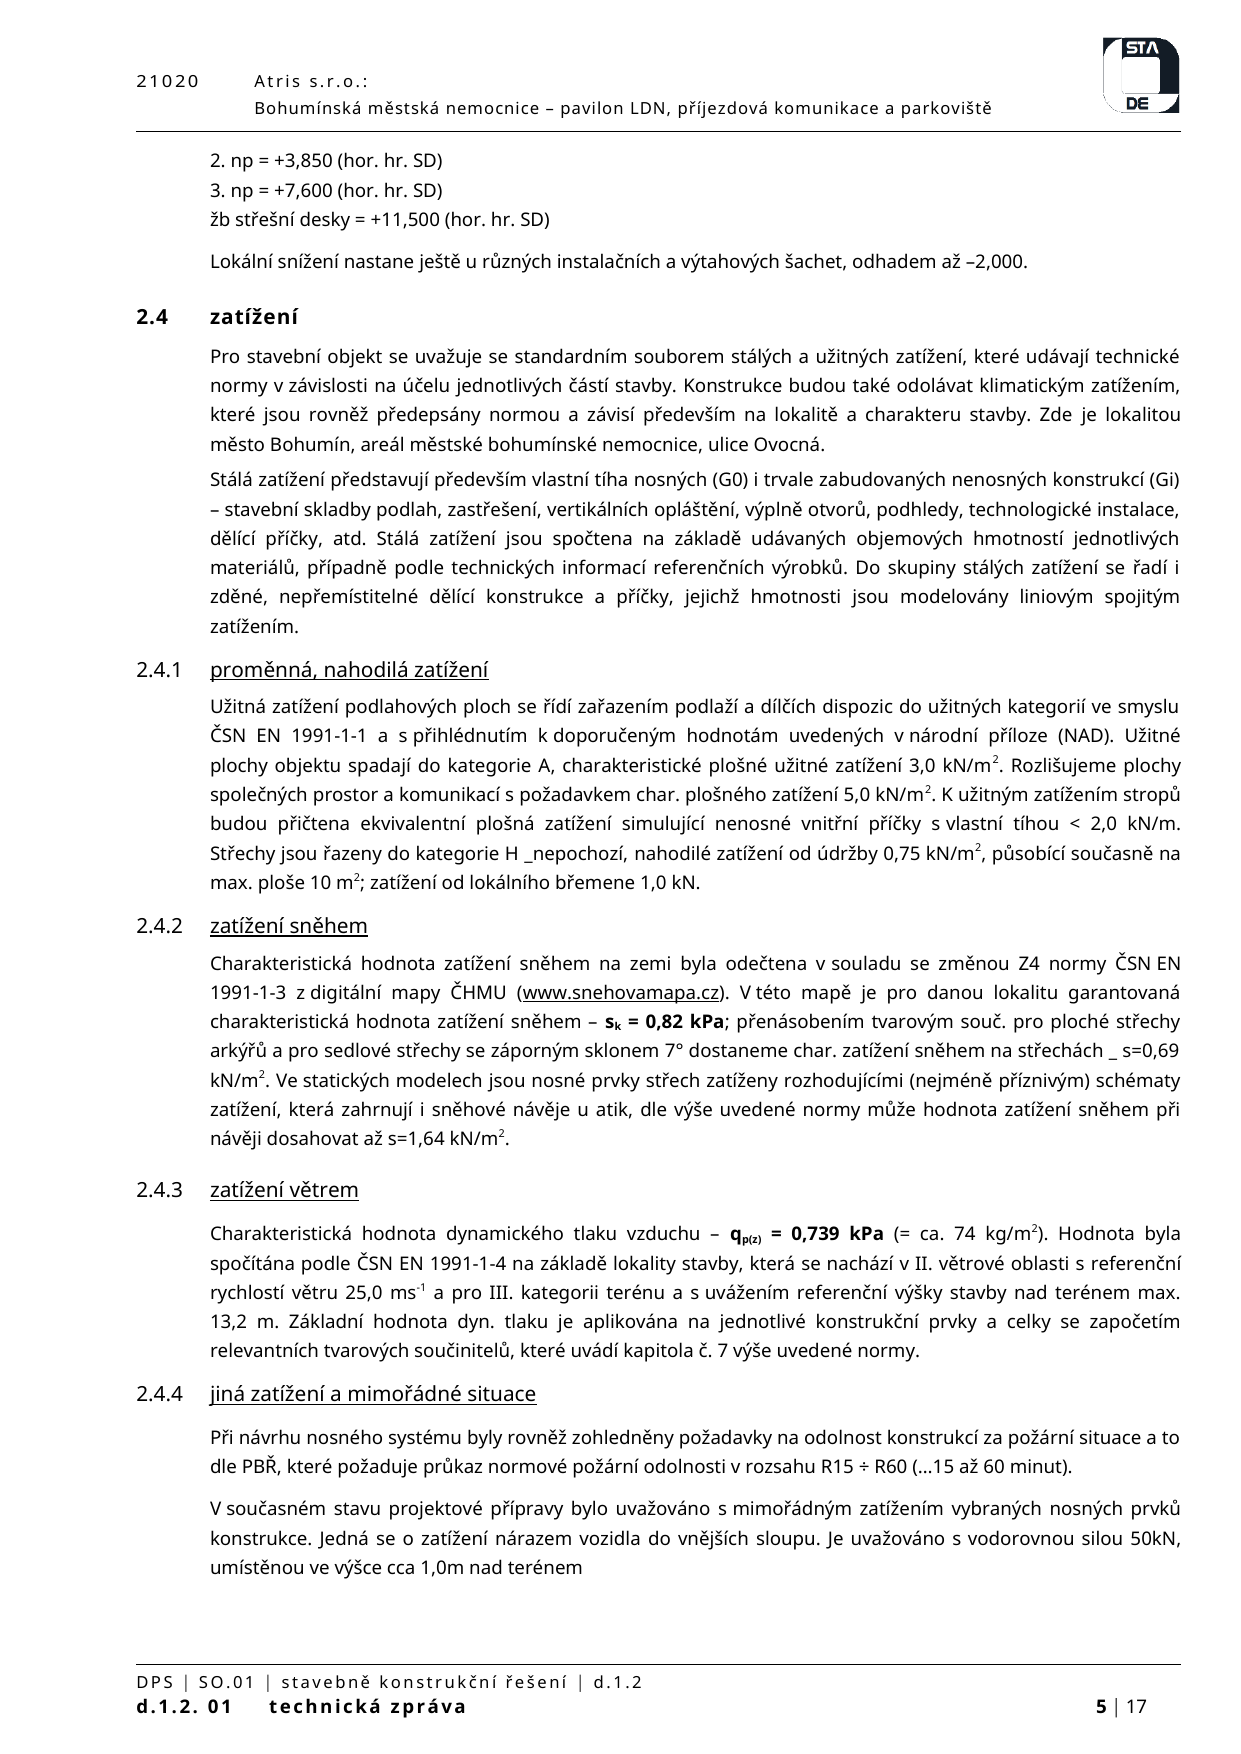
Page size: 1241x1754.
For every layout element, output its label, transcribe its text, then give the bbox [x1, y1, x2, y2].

text Užitná zatížení podlahových ploch se řídí zařazením podlaží a dílčích dispozic do užitných kategorií ve smyslu ČSN EN 1991-1-1 a s přihlédnutím k doporučeným hodnotám uvedených v národní příloze (NAD). Užitné plochy objektu spadají do kategorie A, charakteristické plošné užitné zatížení 3,0 kN/m2. Rozlišujeme plochy společných prostor a komunikací s požadavkem char. plošného zatížení 5,0 kN/m2. K užitným zatížením stropů budou přičtena ekvivalentní plošná zatížení simulující nenosné vnitřní příčky s vlastní tíhou < 2,0 kN/m. Střechy jsou řazeny do kategorie H _nepochozí, nahodilé zatížení od údržby 0,75 kN/m2, působící současně na max. ploše 10 m2; zatížení od lokálního břemene 1,0 kN. [210, 693, 1181, 895]
subtitle zatížení sněhem [136, 911, 1181, 939]
text Pro stavební objekt se uvažuje se standardním souborem stálých a užitných zatížení, které udávají technické normy v závislosti na účelu jednotlivých částí stavby. Konstrukce budou také odolávat klimatickým zatížením, které jsou rovněž předepsány normou a závisí především na lokalitě a charakteru stavby. Zde je lokalitou město Bohumín, areál městské bohumínské nemocnice, ulice Ovocná. [210, 343, 1181, 457]
text Charakteristická hodnota zatížení sněhem na zemi byla odečtena v souladu se změnou Z4 normy ČSN EN 1991-1-3 z digitální mapy ČHMU (www.snehovamapa.cz). V této mapě je pro danou lokalitu garantovaná charakteristická hodnota zatížení sněhem – sk = 0,82 kPa; přenásobením tvarovým souč. pro ploché střechy arkýřů a pro sedlové střechy se záporným sklonem 7° dostaneme char. zatížení sněhem na střechách _ s=0,69 kN/m2. Ve statických modelech jsou nosné prvky střech zatíženy rozhodujícími (nejméně příznivým) schématy zatížení, která zahrnují i sněhové návěje u atik, dle výše uvedené normy může hodnota zatížení sněhem při návěji dosahovat až s=1,64 kN/m2. [210, 950, 1181, 1151]
subtitle jiná zatížení a mimořádné situace [136, 1379, 1181, 1408]
text 2. np = +3,850 (hor. hr. SD) [210, 148, 1181, 173]
subtitle zatížení větrem [136, 1176, 1181, 1204]
subtitle zatížení [136, 302, 1181, 331]
text žb střešní desky = +11,500 (hor. hr. SD) [210, 206, 1181, 232]
subtitle proměnná, nahodilá zatížení [136, 655, 1181, 683]
picture [1097, 32, 1183, 118]
text Stálá zatížení představují především vlastní tíha nosných (G0) i trvale zabudovaných nenosných konstrukcí (Gi) – stavební skladby podlah, zastřešení, vertikálních opláštění, výplně otvorů, podhledy, technologické instalace, dělící příčky, atd. Stálá zatížení jsou spočtena na základě udávaných objemových hmotností jednotlivých materiálů, případně podle technických informací referenčních výrobků. Do skupiny stálých zatížení se řadí i zděné, nepřemístitelné dělící konstrukce a příčky, jejichž hmotnosti jsou modelovány liniovým spojitým zatížením. [210, 467, 1181, 638]
text Lokální snížení nastane ještě u různých instalačních a výtahových šachet, odhadem až –2,000. [210, 248, 1181, 273]
text V současném stavu projektové přípravy bylo uvažováno s mimořádným zatížením vybraných nosných prvků konstrukce. Jedná se o zatížení nárazem vozidla do vnějších sloupu. Je uvažováno s vodorovnou silou 50kN, umístěnou ve výšce cca 1,0m nad terénem [210, 1496, 1181, 1580]
text Při návrhu nosného systému byly rovněž zohledněny požadavky na odolnost konstrukcí za požární situace a to dle PBŘ, které požaduje průkaz normové požární odolnosti v rozsahu R15 ÷ R60 (…15 až 60 minut). [210, 1424, 1181, 1479]
text Charakteristická hodnota dynamického tlaku vzduchu – qp(z) = 0,739 kPa (= ca. 74 kg/m2). Hodnota byla spočítána podle ČSN EN 1991-1-4 na základě lokality stavby, která se nachází v II. větrové oblasti s referenční rychlostí větru 25,0 ms-1 a pro III. kategorii terénu a s uvážením referenční výšky stavby nad terénem max. 13,2 m. Základní hodnota dyn. tlaku je aplikována na jednotlivé konstrukční prvky a celky se započetím relevantních tvarových součinitelů, které uvádí kapitola č. 7 výše uvedené normy. [210, 1221, 1181, 1363]
text 3. np = +7,600 (hor. hr. SD) [210, 177, 1181, 202]
